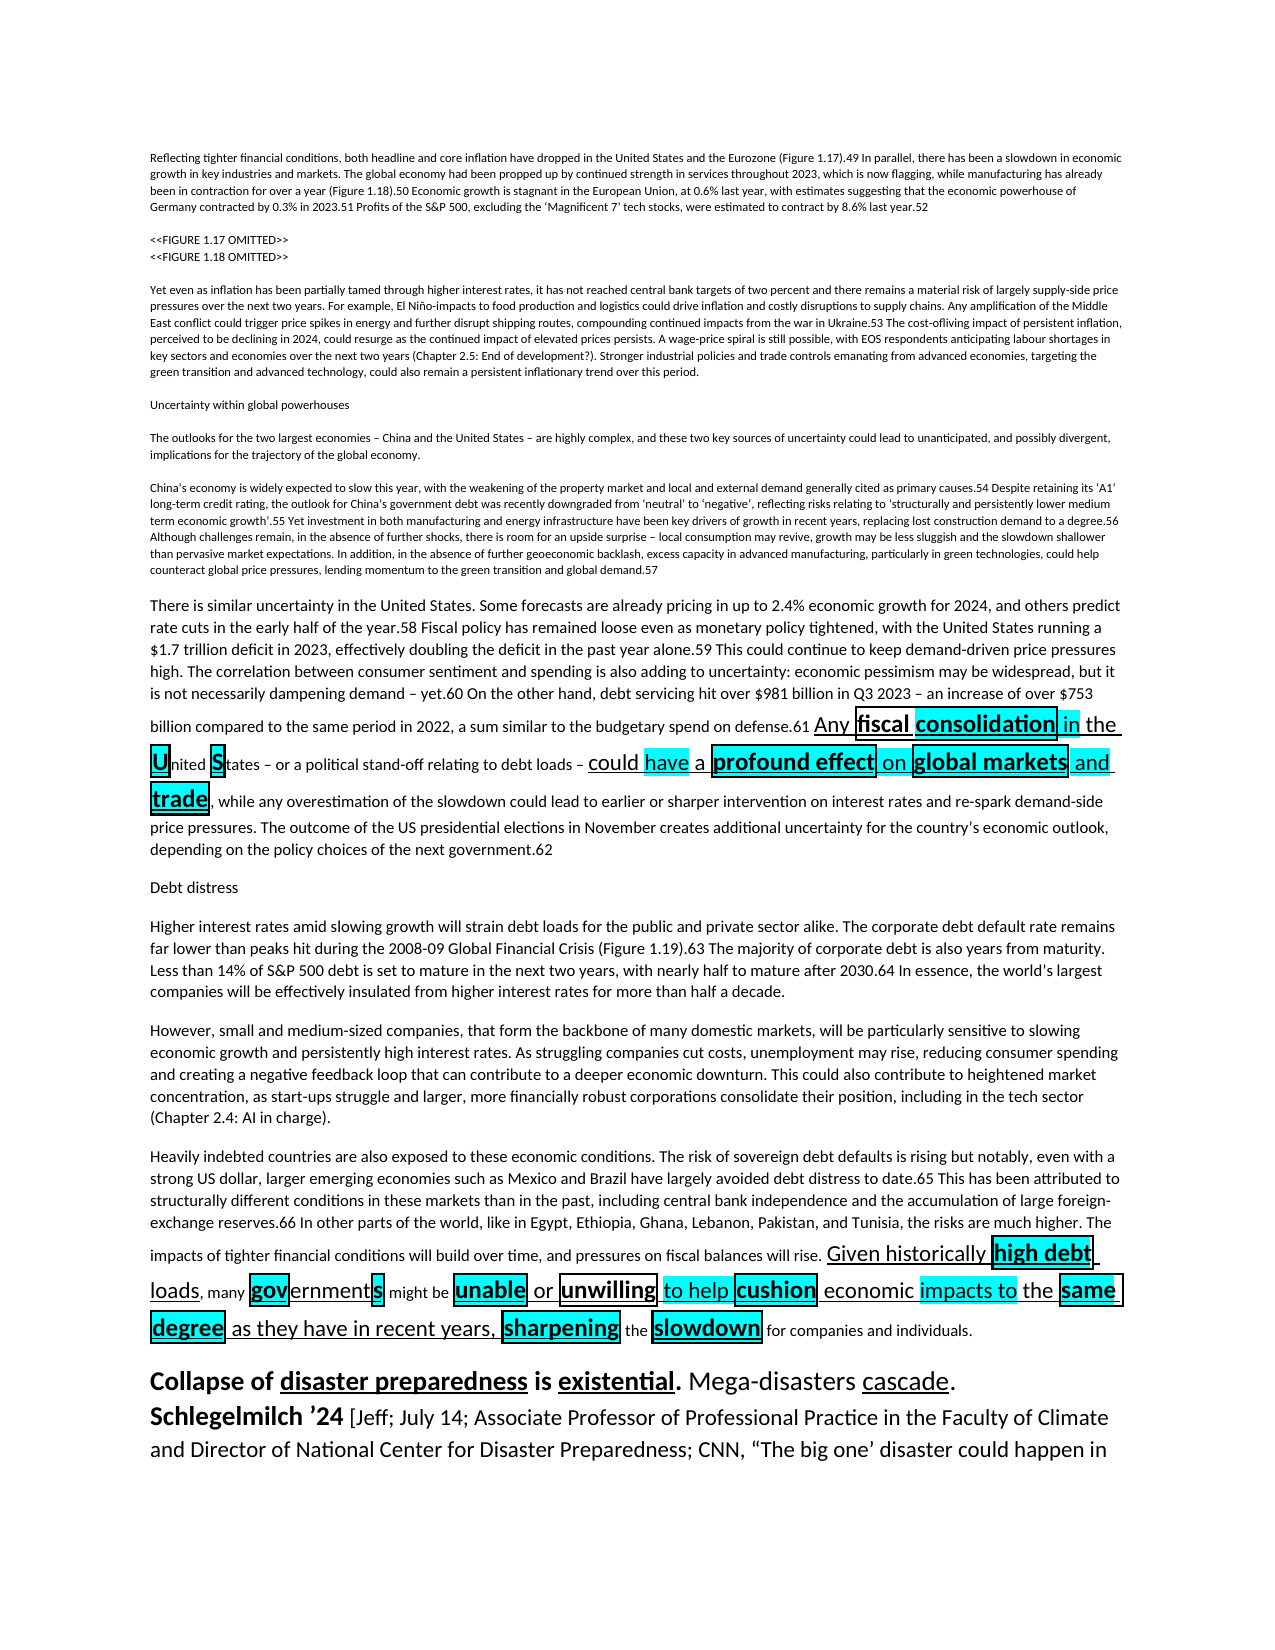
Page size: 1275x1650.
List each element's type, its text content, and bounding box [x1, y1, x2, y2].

text Yet even as inflation has been partially tamed through higher interest rates, it has not reached central bank targets of two percent and there remains a material risk of largely supply-side price pressures over the next two years. For example, El Niño-impacts to food production and logistics could drive inflation and costly disruptions to supply chains. Any amplification of the Middle East conflict could trigger price spikes in energy and further disrupt shipping routes, compounding continued impacts from the war in Ukraine.53 The cost-ofliving impact of persistent inflation, perceived to be declining in 2024, could resurge as the continued impact of elevated prices persists. A wage-price spiral is still possible, with EOS respondents anticipating labour shortages in key sectors and economies over the next two years (Chapter 2.5: End of development?). Stronger industrial policies and trade controls emanating from advanced economies, targeting the green transition and advanced technology, could also remain a persistent inflationary trend over this period. [150, 282, 1125, 380]
text China’s economy is widely expected to slow this year, with the weakening of the property market and local and external demand generally cited as primary causes.54 Despite retaining its ‘A1’ long-term credit rating, the outlook for China’s government debt was recently downgraded from ‘neutral’ to ‘negative’, reflecting risks relating to ‘structurally and persistently lower medium term economic growth’.55 Yet investment in both manufacturing and energy infrastructure have been key drivers of growth in recent years, replacing lost construction demand to a degree.56 Although challenges remain, in the absence of further shocks, there is room for an upside surprise – local consumption may revive, growth may be less sluggish and the slowdown shallower than pervasive market expectations. In addition, in the absence of further geoeconomic backlash, excess capacity in advanced manufacturing, particularly in green technologies, could help counteract global price pressures, lending momentum to the green transition and global demand.57 [150, 480, 1125, 578]
text Heavily indebted countries are also exposed to these economic conditions. The risk of sovereign debt defaults is rising but notably, even with a strong US dollar, larger emerging economies such as Mexico and Brazil have largely avoided debt distress to date.65 This has been attributed to structurally different conditions in these markets than in the past, including central bank independence and the accumulation of large foreign-exchange reserves.66 In other parts of the world, like in Egypt, Ethiopia, Ghana, Lebanon, Pakistan, and Tunisia, the risks are much higher. The impacts of tighter financial conditions will build over time, and pressures on fiscal balances will rise. Given historically high debt loads, many governments might be unable or unwilling to help cushion economic impacts to the same degree as they have in recent years, sharpening the slowdown for companies and individuals. [150, 1146, 1125, 1344]
text Uncertainty within global powerhouses [150, 397, 1125, 413]
subtitle Collapse of disaster preparedness is existential. Mega-disasters cascade. [150, 1364, 1125, 1397]
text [150, 1399, 1125, 1463]
text There is similar uncertainty in the United States. Some forecasts are already pricing in up to 2.4% economic growth for 2024, and others predict rate cuts in the early half of the year.58 Fiscal policy has remained loose even as monetary policy tightened, with the United States running a $1.7 trillion deficit in 2023, effectively doubling the deficit in the past year alone.59 This could continue to keep demand-driven price pressures high. The correlation between consumer sentiment and spending is also adding to uncertainty: economic pessimism may be widespread, but it is not necessarily dampening demand – yet.60 On the other hand, debt servicing hit over $981 billion in Q3 2023 – an increase of over $753 billion compared to the same period in 2022, a sum similar to the budgetary spend on defense.61 Any fiscal consolidation in the United States – or a political stand-off relating to debt loads – could have a profound effect on global markets and trade, while any overestimation of the slowdown could lead to earlier or sharper intervention on interest rates and re-spark demand-side price pressures. The outcome of the US presidential elections in November creates additional uncertainty for the country’s economic outlook, depending on the policy choices of the next government.62 [150, 596, 1125, 859]
text Higher interest rates amid slowing growth will strain debt loads for the public and private sector alike. The corporate debt default rate remains far lower than peaks hit during the 2008-09 Global Financial Crisis (Figure 1.19).63 The majority of corporate debt is also years from maturity. Less than 14% of S&P 500 debt is set to mature in the next two years, with nearly half to mature after 2030.64 In essence, the world’s largest companies will be effectively insulated from higher interest rates for more than half a decade. [150, 916, 1125, 1002]
text However, small and medium-sized companies, that form the backbone of many domestic markets, will be particularly sensitive to slowing economic growth and persistently high interest rates. As struggling companies cut costs, unemployment may rise, reducing consumer spending and creating a negative feedback loop that can contribute to a deeper economic downturn. This could also contribute to heightened market concentration, as start-ups struggle and larger, more financially robust corporations consolidate their position, including in the tech sector (Chapter 2.4: AI in charge). [150, 1020, 1125, 1128]
text Debt distress [150, 878, 1125, 898]
text The outlooks for the two largest economies – China and the United States – are highly complex, and these two key sources of uncertainty could lead to unanticipated, and possibly divergent, implications for the trajectory of the global economy. [150, 431, 1125, 462]
text Reflecting tighter financial conditions, both headline and core inflation have dropped in the United States and the Eurozone (Figure 1.17).49 In parallel, there has been a slowdown in economic growth in key industries and markets. The global economy had been propped up by continued strength in services throughout 2023, which is now flagging, while manufacturing has already been in contraction for over a year (Figure 1.18).50 Economic growth is stagnant in the European Union, at 0.6% last year, with estimates suggesting that the economic powerhouse of Germany contracted by 0.3% in 2023.51 Profits of the S&P 500, excluding the ‘Magnificent 7’ tech stocks, were estimated to contract by 8.6% last year.52 [150, 150, 1125, 215]
text <<FIGURE 1.17 OMITTED>> <<FIGURE 1.18 OMITTED>> [150, 232, 1125, 264]
